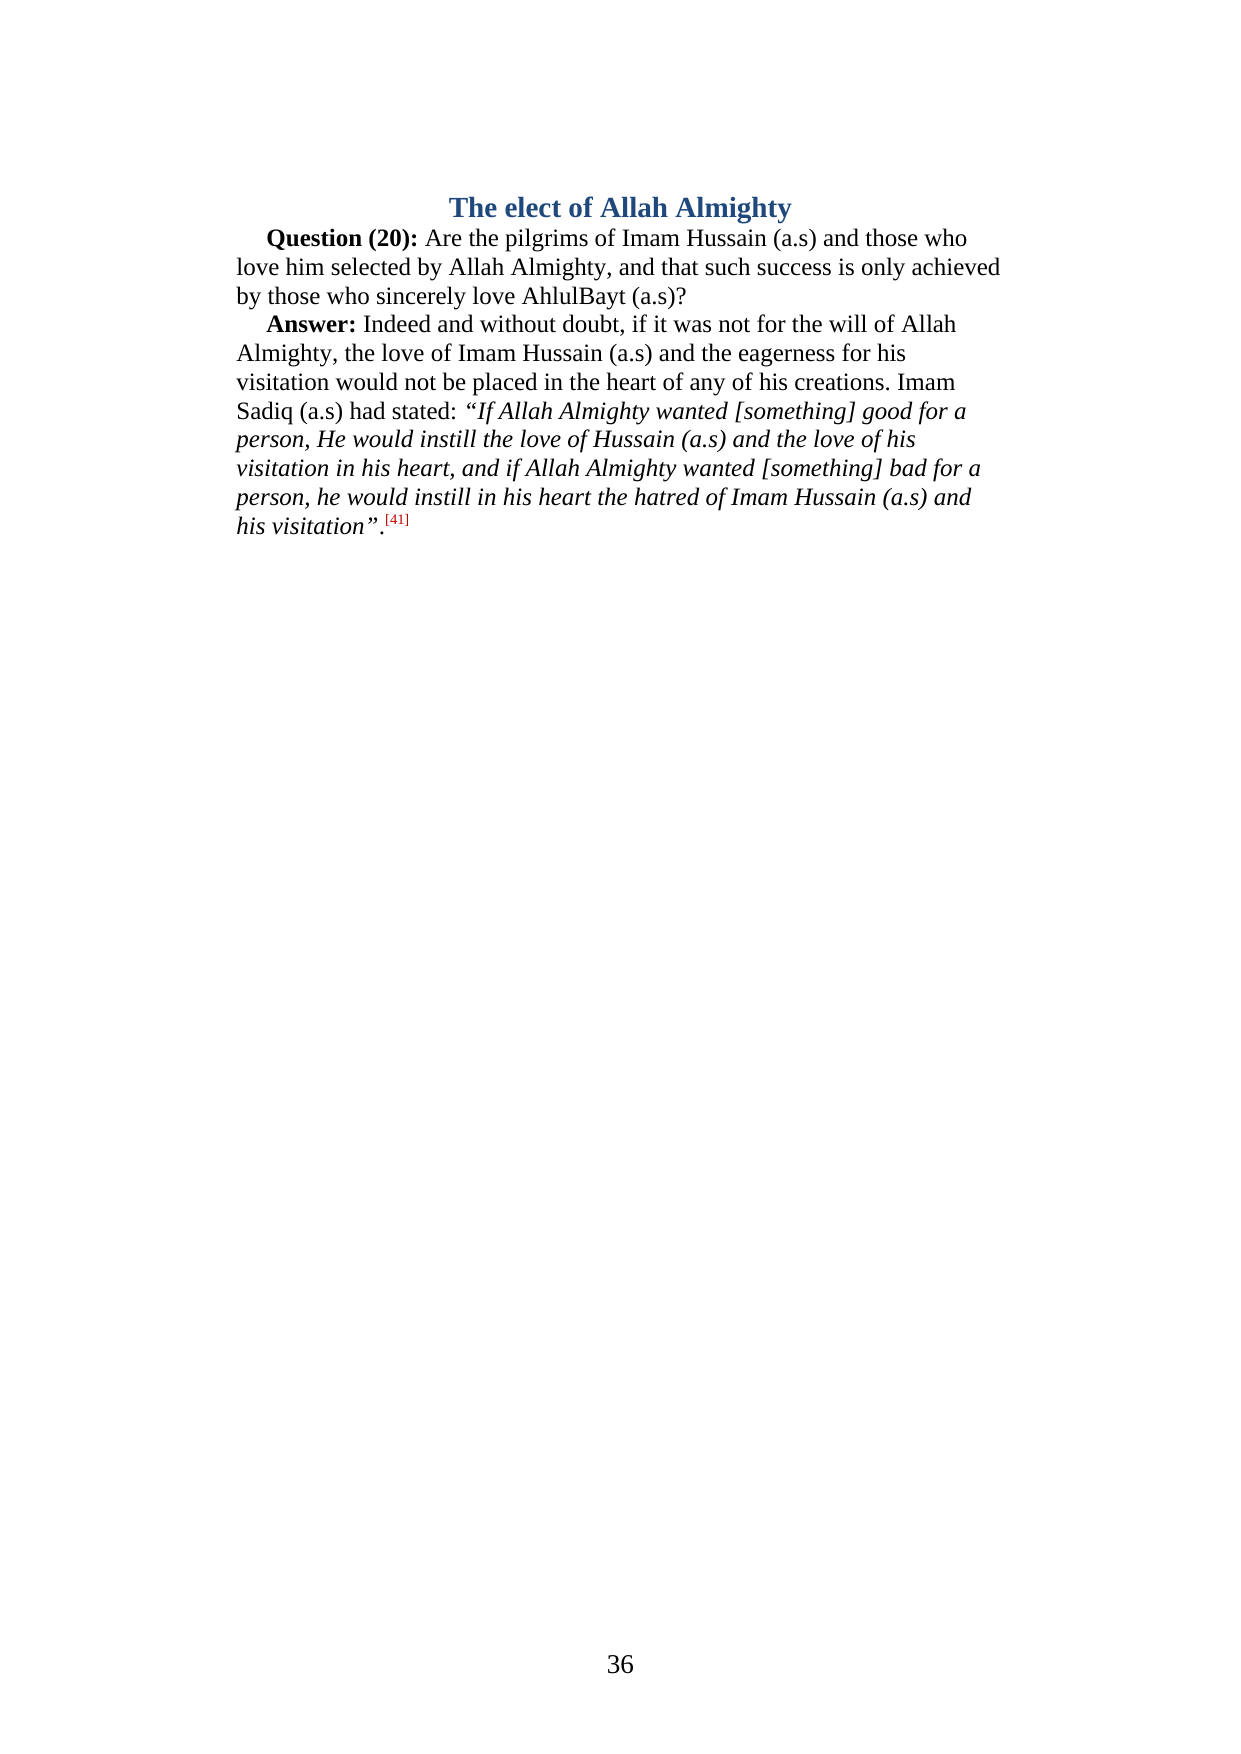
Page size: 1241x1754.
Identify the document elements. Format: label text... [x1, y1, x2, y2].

text Answer: Indeed and without doubt, if it was not for the will of Allah Almighty, the love of Imam Hussain (a.s) and the eagerness for his visitation would not be placed in the heart of any of his creations. Imam Sadiq (a.s) had stated: “If Allah Almighty wanted [something] good for a person, He would instill the love of Hussain (a.s) and the love of his visitation in his heart, and if Allah Almighty wanted [something] bad for a person, he would instill in his heart the hatred of Imam Hussain (a.s) and his visitation”.[41] [236, 309, 1004, 539]
subtitle The elect of Allah Almighty [236, 190, 1004, 223]
text Question (20): Are the pilgrims of Imam Hussain (a.s) and those who love him selected by Allah Almighty, and that such success is only achieved by those who sincerely love AhlulBayt (a.s)? [236, 223, 1004, 309]
